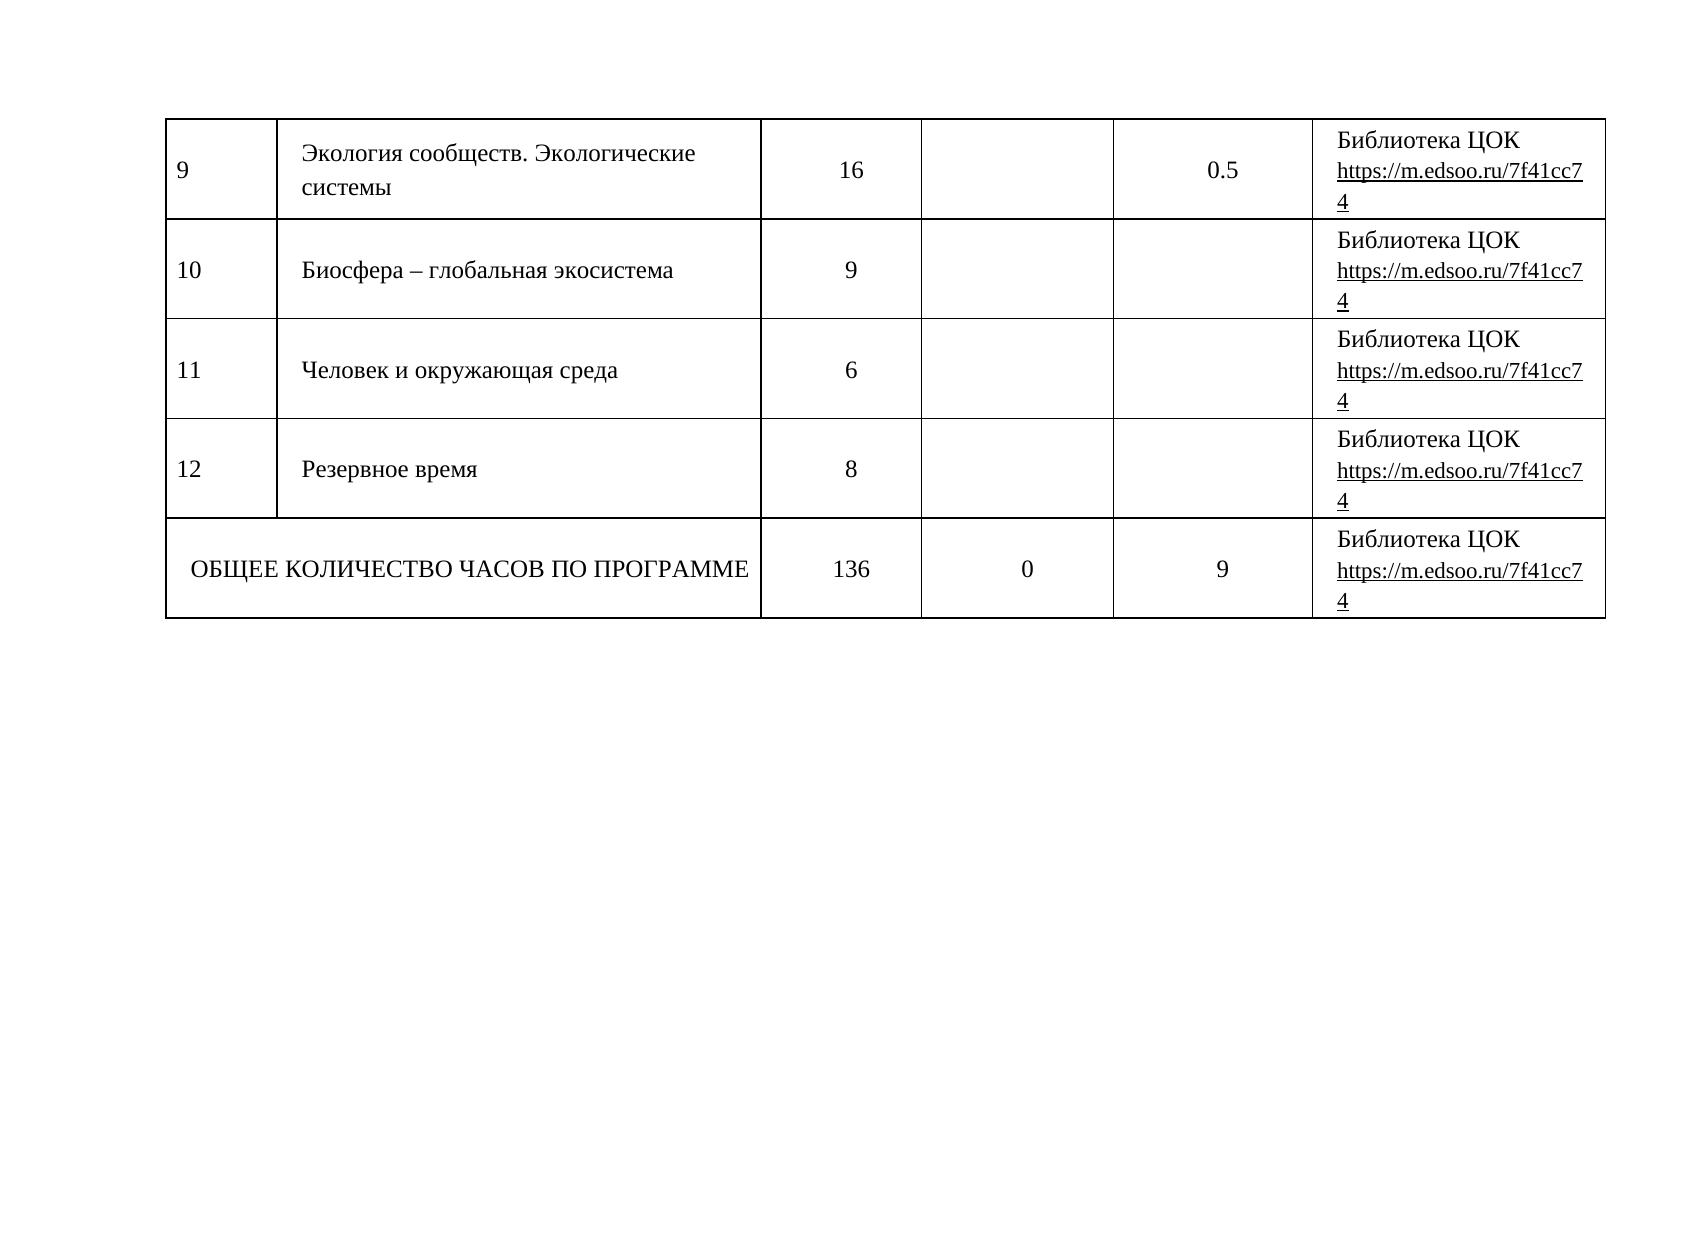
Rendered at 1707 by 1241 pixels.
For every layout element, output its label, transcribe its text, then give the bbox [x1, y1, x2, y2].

table_cell Библиотека ЦОК https://m.edsoo.ru/7f41cc74 [1313, 519, 1605, 617]
table_cell 6 [762, 319, 921, 417]
table_cell [922, 120, 1113, 218]
table_cell [1114, 419, 1312, 517]
table_cell Резервное время [278, 419, 760, 517]
table_cell 12 [167, 419, 276, 517]
table_cell [1114, 319, 1312, 417]
table_cell [1114, 220, 1312, 318]
table_cell 9 [762, 220, 921, 318]
table_cell 0 [922, 519, 1113, 617]
table_cell [922, 419, 1113, 517]
table_cell 10 [167, 220, 276, 318]
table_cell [1313, 120, 1605, 218]
table_cell 11 [167, 319, 276, 417]
table_cell Библиотека ЦОК https://m.edsoo.ru/7f41cc74 [1313, 419, 1605, 517]
table_cell Человек и окружающая среда [278, 319, 760, 417]
table_cell 136 [762, 519, 921, 617]
table_cell [922, 319, 1113, 417]
table_cell Библиотека ЦОК https://m.edsoo.ru/7f41cc74 [1313, 319, 1605, 417]
table_cell 0.5 [1114, 120, 1312, 218]
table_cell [1313, 220, 1605, 318]
table_cell 9 [167, 120, 276, 218]
table_cell ОБЩЕЕ КОЛИЧЕСТВО ЧАСОВ ПО ПРОГРАММЕ [167, 519, 760, 617]
table_cell Биосфера – глобальная экосистема [278, 220, 760, 318]
table_cell 8 [762, 419, 921, 517]
table_cell 9 [1114, 519, 1312, 617]
table_cell [922, 220, 1113, 318]
table_cell 16 [762, 120, 921, 218]
table_cell Экология сообществ. Экологические системы [278, 120, 760, 218]
